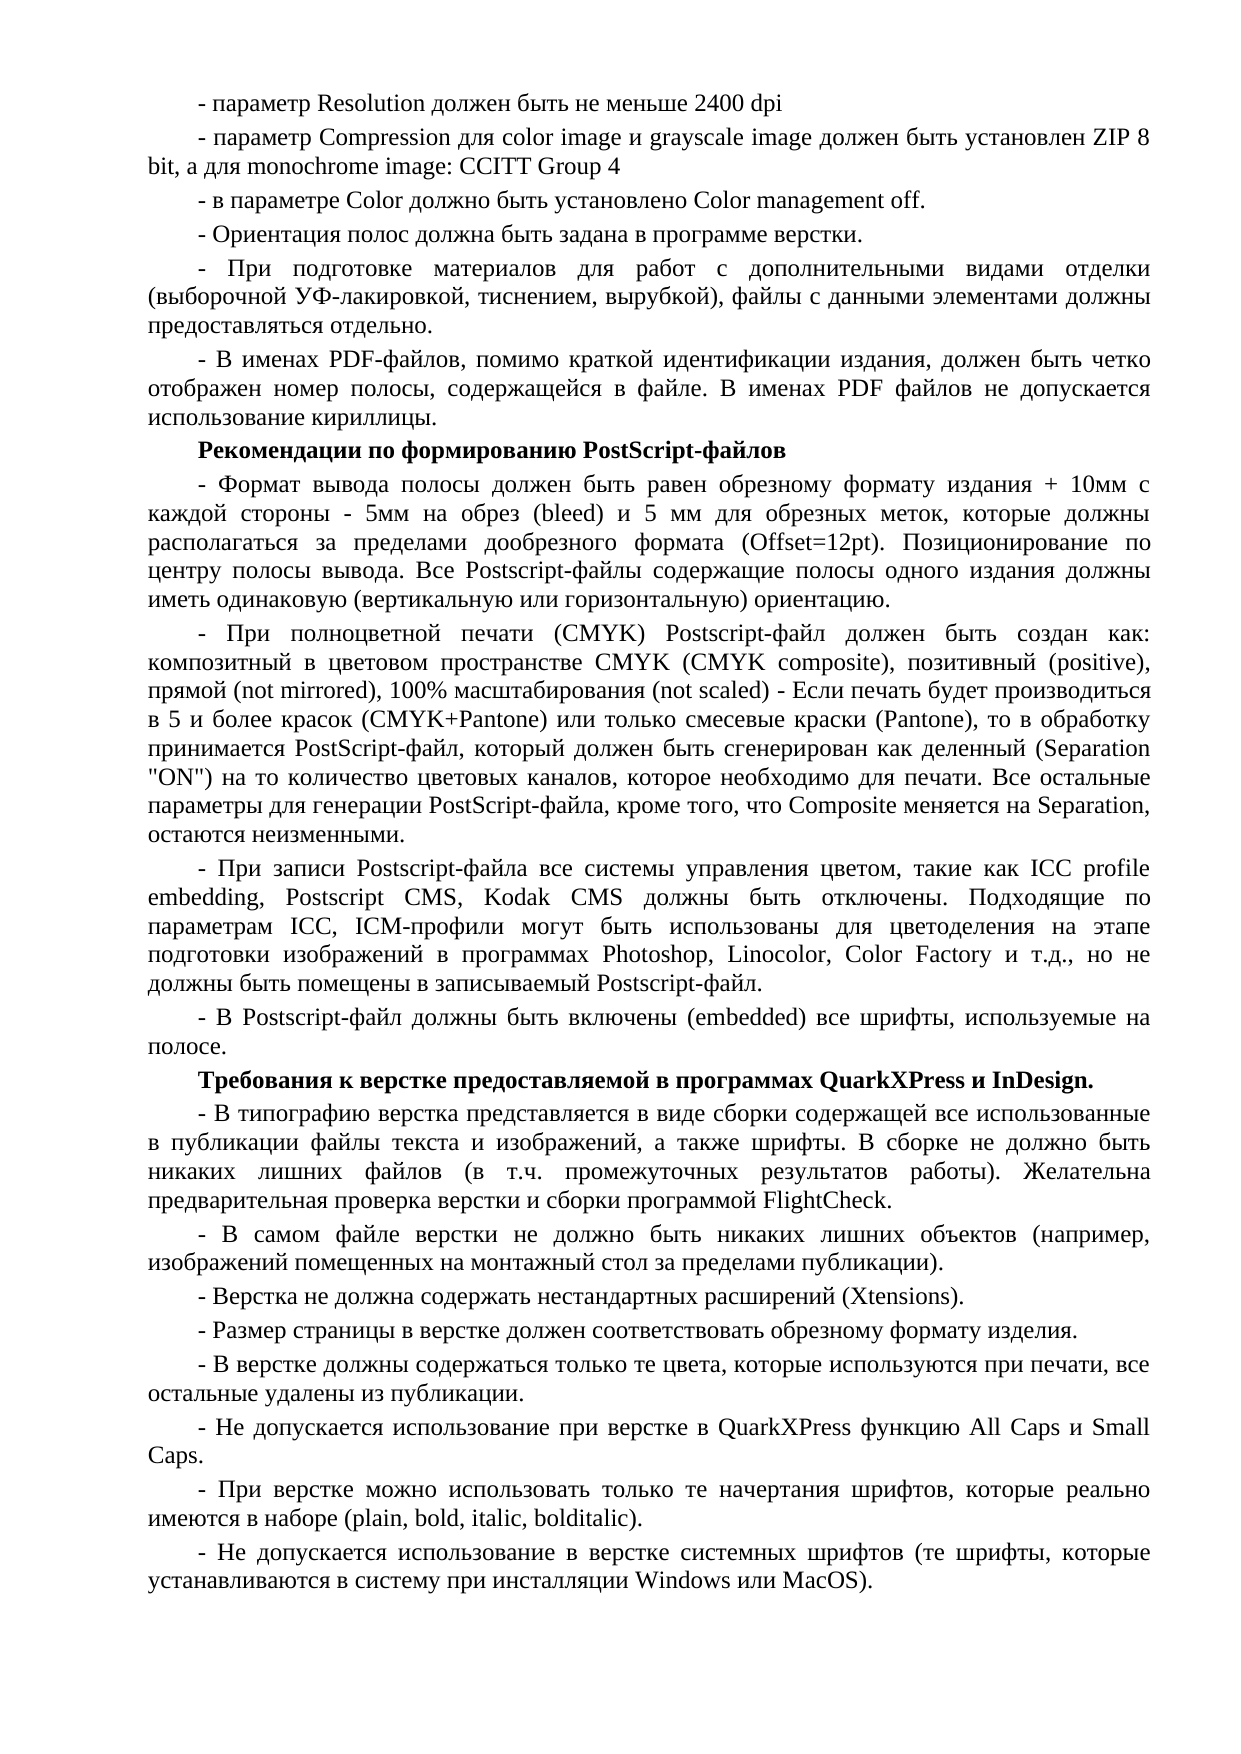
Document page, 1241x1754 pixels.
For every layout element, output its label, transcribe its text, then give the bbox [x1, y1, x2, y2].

text - параметр Resolution должен быть не меньше 2400 dpi [148, 88, 1152, 117]
text Требования к верстке предоставляемой в программах QuarkXPress и InDesign. [148, 1065, 1152, 1093]
text - параметр Compression для color image и grayscale image должен быть установлен ZIP 8 bit, а для monochrome image: CCITT Group 4 [148, 122, 1152, 180]
text - В Postscript-файл должны быть включены (embedded) все шрифты, используемые на полосе. [148, 1002, 1152, 1059]
text - в параметре Color должно быть установлено Сolor management off. [148, 185, 1152, 214]
text - Размер страницы в верстке должен соответствовать обрезному формату изделия. [148, 1315, 1152, 1344]
text - Не допускается использование в верстке системных шрифтов (те шрифты, которые устанавливаются в систему при инсталляции Windows или MacOS). [148, 1537, 1152, 1594]
text - Ориентация полос должна быть задана в программе верстки. [148, 219, 1152, 248]
text - В типографию верстка представляется в виде сборки содержащей все использованные в публикации файлы текста и изображений, а также шрифты. В сборке не должно быть никаких лишних файлов (в т.ч. промежуточных результатов работы). Желательна предварительная проверка верстки и сборки программой FlightCheck. [148, 1098, 1152, 1213]
text - Верстка не должна содержать нестандартных расширений (Xtensions). [148, 1281, 1152, 1310]
text - В именах PDF-файлов, помимо краткой идентификации издания, должен быть четко отображен номер полосы, содержащейся в файле. В именах PDF файлов не допускается использование кириллицы. [148, 344, 1152, 430]
text - При полноцветной печати (CMYK) Postscript-файл должен быть создан как: композитный в цветовом пространстве CMYK (CMYK composite), позитивный (positive), прямой (not mirrored), 100% масштабирования (not scaled) - Если печать будет производиться в 5 и более красок (CMYK+Pantone) или только смесевые краски (Pantone), то в обработку принимается PostScript-файл, который должен быть сгенерирован как деленный (Separation "ON") на то количество цветовых каналов, которое необходимо для печати. Все остальные параметры для генерации PostScript-файла, кроме того, что Composite меняется на Separation, остаются неизменными. [148, 618, 1152, 848]
text Рекомендации по формированию PostScript-файлов [148, 435, 1152, 464]
text - При верстке можно использовать только те начертания шрифтов, которые реально имеются в наборе (plain, bold, italic, bolditalic). [148, 1474, 1152, 1532]
text - При подготовке материалов для работ с дополнительными видами отделки (выборочной УФ-лакировкой, тиснением, вырубкой), файлы с данными элементами должны предоставляться отдельно. [148, 253, 1152, 339]
text - Не допускается использование при верстке в QuarkXPress функцию All Caps и Small Caps. [148, 1412, 1152, 1469]
text - Формат вывода полосы должен быть равен обрезному формату издания + 10мм с каждой стороны - 5мм на обрез (bleed) и 5 мм для обрезных меток, которые должны располагаться за пределами дообрезного формата (Offset=12pt). Позиционирование по центру полосы вывода. Все Postscript-файлы содержащие полосы одного издания должны иметь одинаковую (вертикальную или горизонтальную) ориентацию. [148, 469, 1152, 613]
text - В верстке должны содержаться только те цвета, которые используются при печати, все остальные удалены из публикации. [148, 1349, 1152, 1406]
text - При записи Postscript-файла все системы управления цветом, такие как ICC profile embedding, Postscript CMS, Kodak CMS должны быть отключены. Подходящие по параметрам ICC, ICM-профили могут быть использованы для цветоделения на этапе подготовки изображений в программах Photoshop, Linocolor, Color Factory и т.д., но не должны быть помещены в записываемый Postscript-файл. [148, 853, 1152, 997]
text - В самом файле верстки не должно быть никаких лишних объектов (например, изображений помещенных на монтажный стол за пределами публикации). [148, 1219, 1152, 1276]
